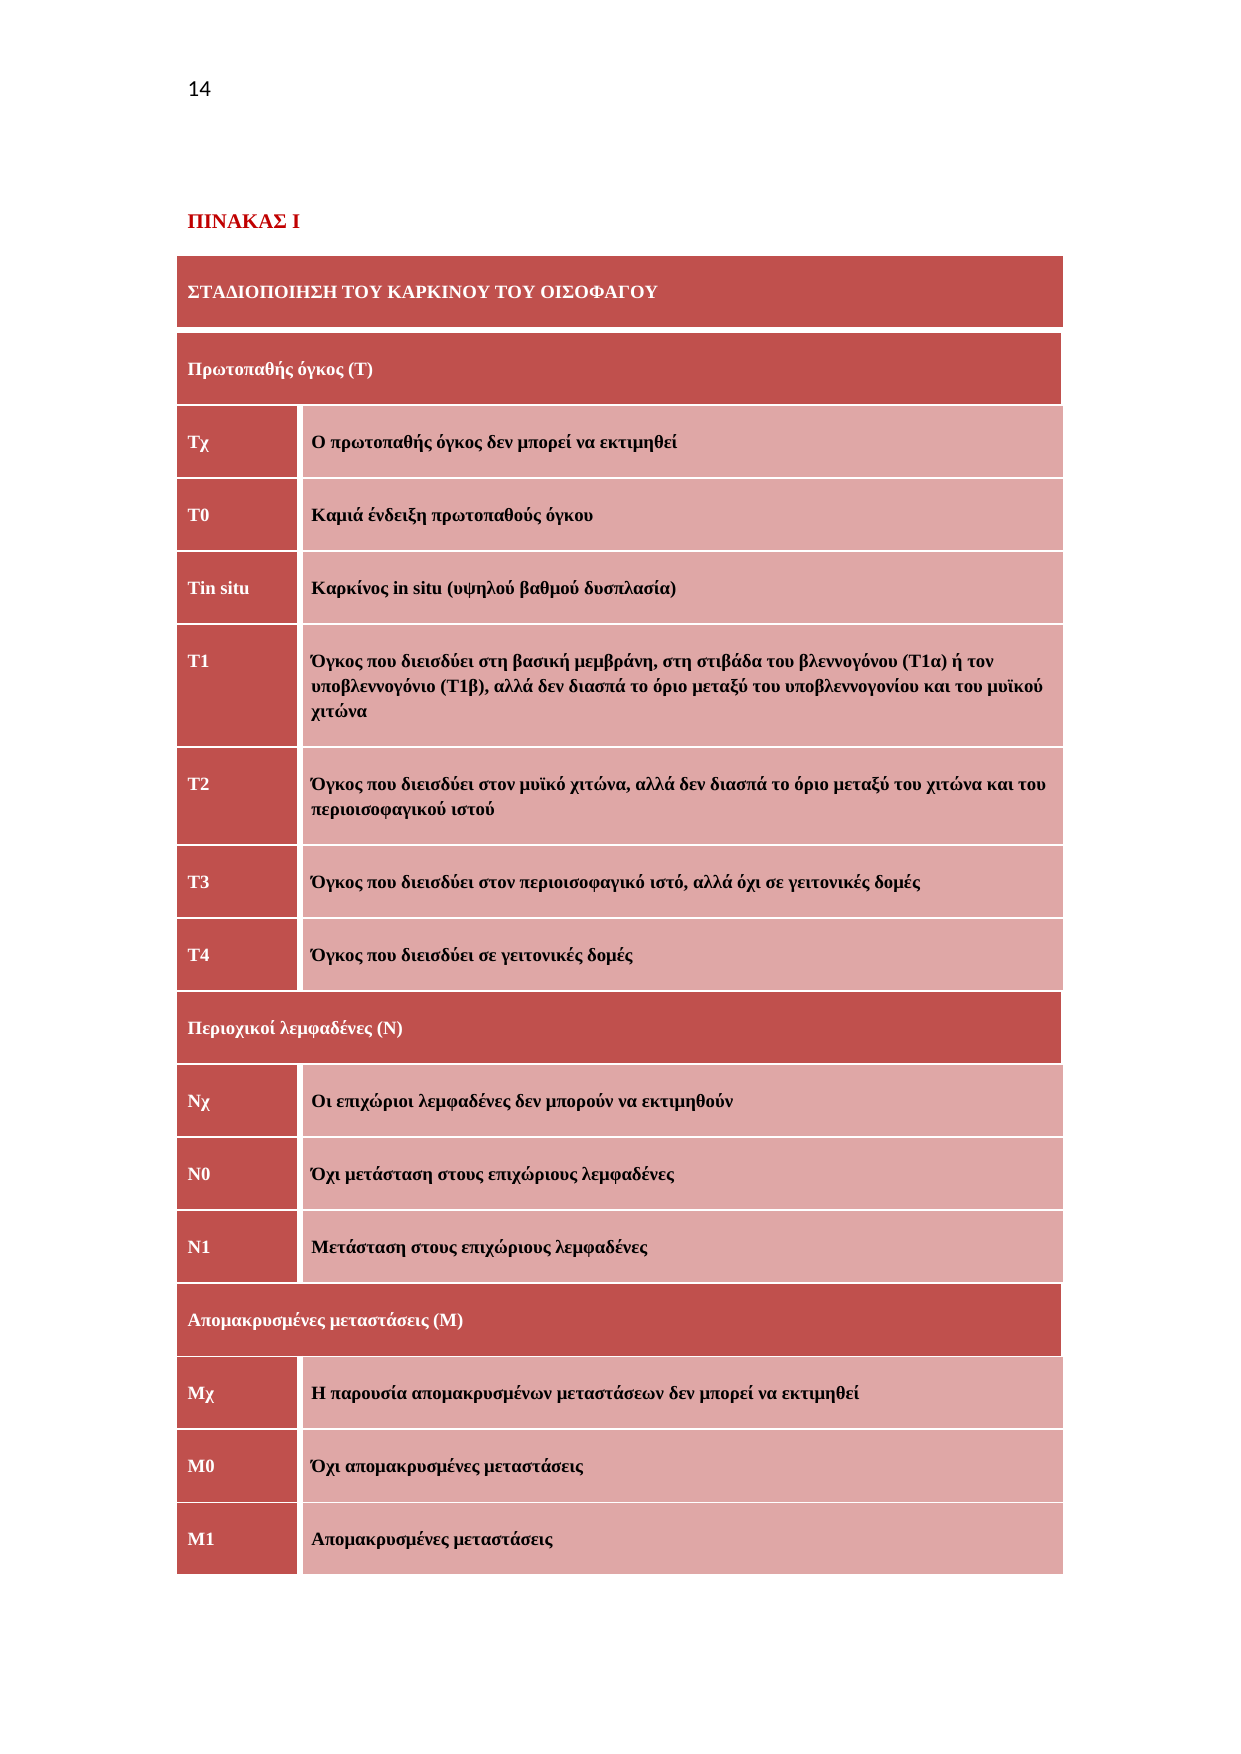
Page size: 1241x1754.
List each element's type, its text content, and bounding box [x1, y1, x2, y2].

table_cell Όγκος που διεισδύει στον μυϊκό χιτώνα, αλλά δεν διασπά το όριο μεταξύ του χιτώνα και του περιοισοφαγικού ιστού [303, 748, 1063, 844]
table_cell Η παρουσία απομακρυσμένων μεταστάσεων δεν μπορεί να εκτιμηθεί [303, 1357, 1063, 1428]
table_cell Απομακρυσμένες μεταστάσεις [303, 1503, 1063, 1574]
table_cell Νχ [177, 1065, 297, 1136]
table_cell Τ0 [177, 479, 297, 550]
table_cell Μ0 [177, 1430, 297, 1502]
table_cell T2 [177, 748, 297, 844]
table_cell Όγκος που διεισδύει στον περιοισοφαγικό ιστό, αλλά όχι σε γειτονικές δομές [303, 846, 1063, 917]
table_cell T4 [177, 919, 297, 990]
table_header ΣΤΑΔΙΟΠΟΙΗΣΗ ΤΟΥ ΚΑΡΚΙΝΟΥ ΤΟΥ ΟΙΣΟΦΑΓΟΥ [177, 256, 1063, 327]
table_cell Όγκος που διεισδύει σε γειτονικές δομές [303, 919, 1063, 990]
text ΠΙΝΑΚΑΣ Ι [187, 208, 1053, 233]
table_cell Απομακρυσμένες μεταστάσεις (Μ) [177, 1284, 1061, 1356]
table_cell T3 [177, 846, 297, 917]
table_cell Καρκίνος in situ (υψηλού βαθμού δυσπλασία) [303, 552, 1063, 623]
table_cell Μ1 [177, 1503, 297, 1574]
table_cell Ο πρωτοπαθής όγκος δεν μπορεί να εκτιμηθεί [303, 406, 1063, 477]
table_cell Ν1 [177, 1211, 297, 1282]
table_cell T1 [177, 625, 297, 746]
table_cell Πρωτοπαθής όγκος (Τ) [177, 333, 1061, 404]
table_cell Οι επιχώριοι λεμφαδένες δεν μπορούν να εκτιμηθούν [303, 1065, 1063, 1136]
table_cell Όγκος που διεισδύει στη βασική μεμβράνη, στη στιβάδα του βλεννογόνου (Τ1α) ή τον υποβλεννογόνιο (Τ1β), αλλά δεν διασπά το όριο μεταξύ του υποβλεννογονίου και του μυϊκού χιτώνα [303, 625, 1063, 746]
table_cell Καμιά ένδειξη πρωτοπαθούς όγκου [303, 479, 1063, 550]
table_cell Τin situ [177, 552, 297, 623]
table_cell Όχι απομακρυσμένες μεταστάσεις [303, 1430, 1063, 1502]
table_cell Ν0 [177, 1138, 297, 1209]
table_cell Όχι μετάσταση στους επιχώριους λεμφαδένες [303, 1138, 1063, 1209]
table_cell Τχ [177, 406, 297, 477]
table_cell Περιοχικοί λεμφαδένες (Ν) [177, 992, 1061, 1063]
table_cell Μχ [177, 1357, 297, 1428]
table_cell Μετάσταση στους επιχώριους λεμφαδένες [303, 1211, 1063, 1282]
